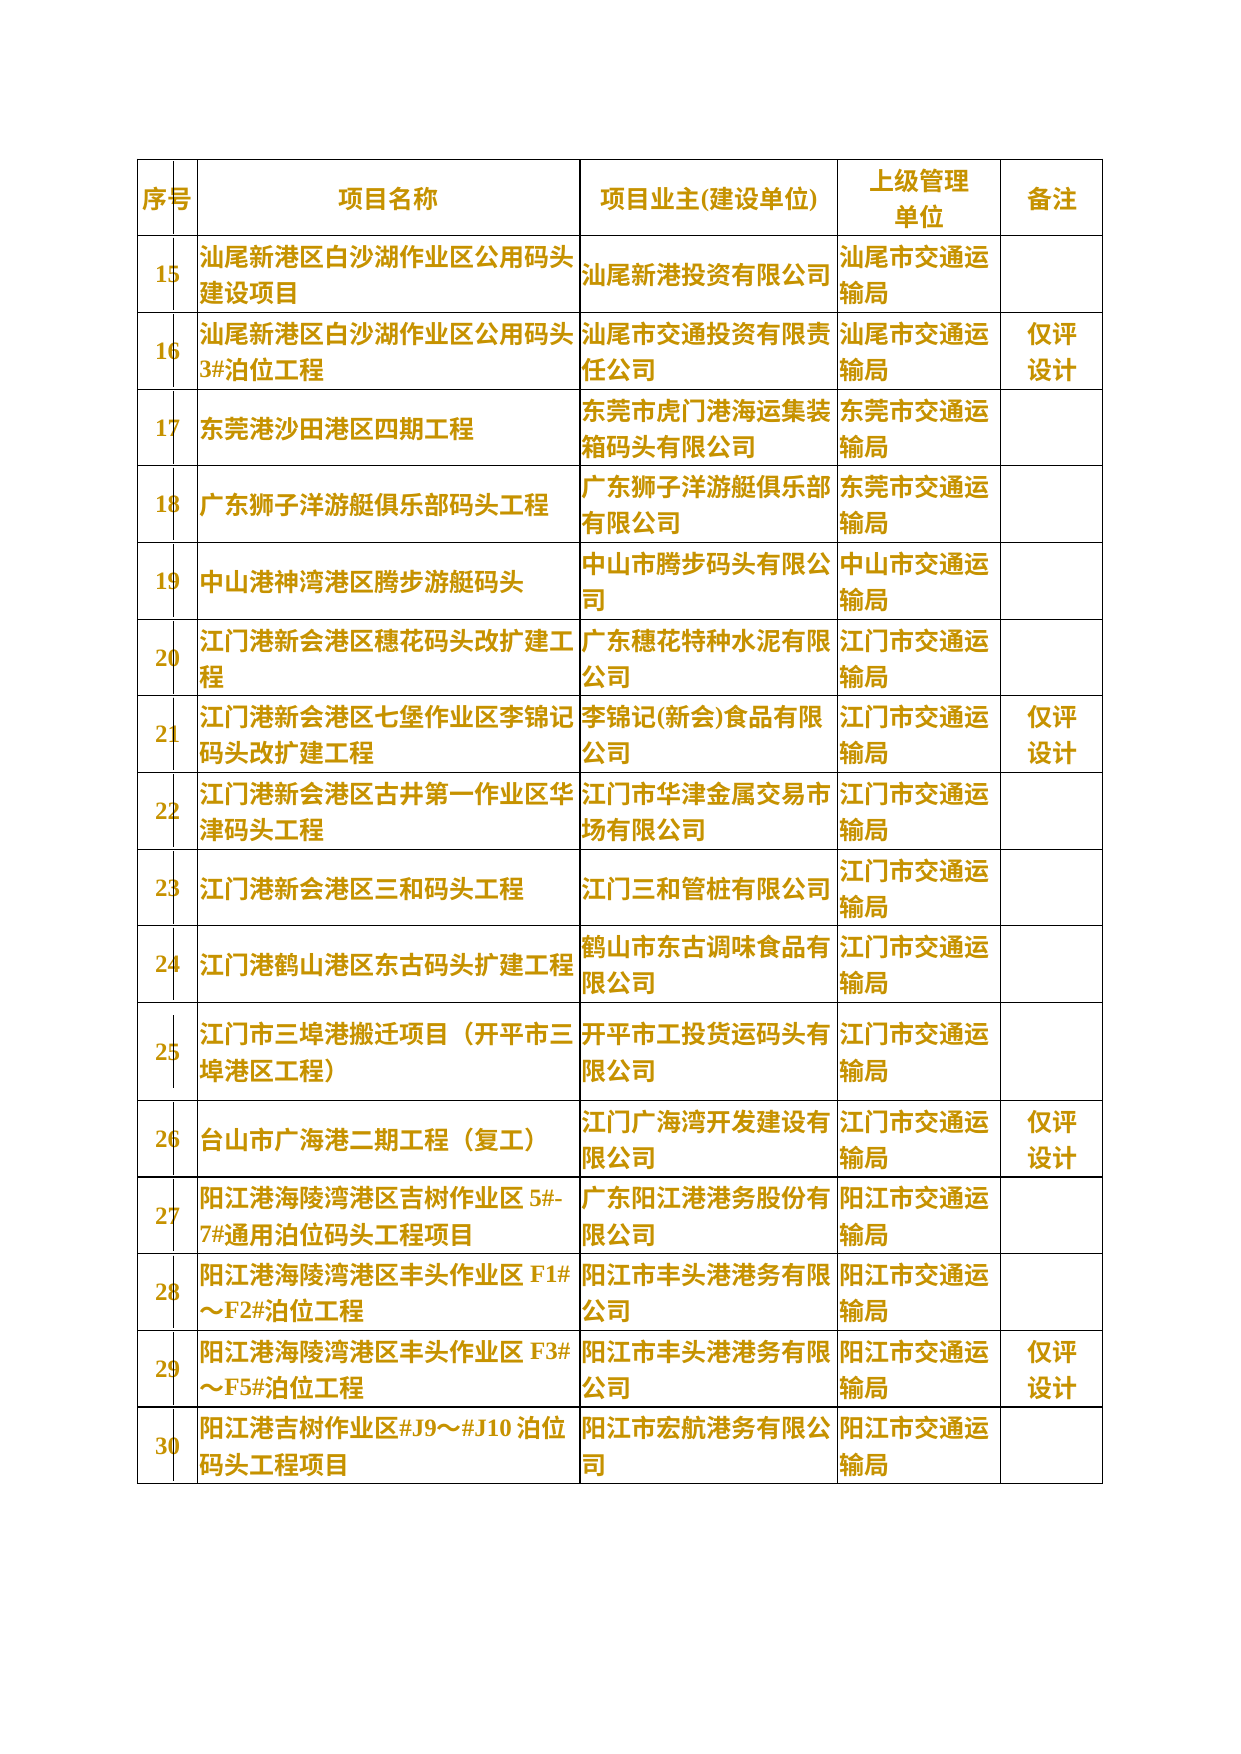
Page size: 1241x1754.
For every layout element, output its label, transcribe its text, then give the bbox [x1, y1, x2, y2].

table_cell [1001, 620, 1102, 695]
table_cell 江门市交通运输局 [838, 620, 1000, 695]
table_cell 江门市交通运输局 [838, 1003, 1000, 1100]
table_header 备注 [1001, 160, 1102, 235]
table_cell [1001, 773, 1102, 848]
table_cell 东莞市交通运输局 [838, 466, 1000, 542]
table_cell 江门市交通运输局 [838, 1101, 1000, 1176]
table_cell 东莞港沙田港区四期工程 [198, 390, 579, 465]
table_header 项目名称 [198, 160, 579, 235]
table_cell 阳江市丰头港港务有限公司 [581, 1254, 837, 1330]
table_cell 阳江港海陵湾港区吉树作业区5#-7#通用泊位码头工程项目 [198, 1178, 579, 1253]
table_cell 汕尾新港投资有限公司 [581, 236, 837, 312]
table_cell [1001, 466, 1102, 542]
table_cell 汕尾新港区白沙湖作业区公用码头3#泊位工程 [198, 313, 579, 388]
table_cell 阳江市交通运输局 [838, 1254, 1000, 1330]
table_cell 江门市交通运输局 [838, 850, 1000, 925]
table_cell 23 [138, 850, 197, 925]
table_cell 30 [138, 1408, 197, 1483]
table_cell 仅评 设计 [1001, 1331, 1102, 1406]
table_cell 江门市华津金属交易市场有限公司 [581, 773, 837, 848]
table_cell 鹤山市东古调味食品有限公司 [581, 926, 837, 1002]
table_cell [1001, 236, 1102, 312]
table_cell 阳江港海陵湾港区丰头作业区 F1#～F2#泊位工程 [198, 1254, 579, 1330]
table_cell 江门港新会港区三和码头工程 [198, 850, 579, 925]
table_cell 17 [138, 390, 197, 465]
table_cell 汕尾市交通运输局 [838, 313, 1000, 388]
table_cell [1001, 543, 1102, 618]
table_cell 中山市交通运输局 [838, 543, 1000, 618]
table_cell 阳江市交通运输局 [838, 1408, 1000, 1483]
table_cell 东莞市交通运输局 [838, 390, 1000, 465]
table_cell 广东狮子洋游艇俱乐部码头工程 [198, 466, 579, 542]
table_cell 25 [138, 1003, 197, 1100]
table_cell 22 [138, 773, 197, 848]
table_header 上级管理 单位 [838, 160, 1000, 235]
table_cell 江门三和管桩有限公司 [581, 850, 837, 925]
table_cell 广东狮子洋游艇俱乐部有限公司 [581, 466, 837, 542]
table_cell 15 [138, 236, 197, 312]
table_cell 仅评 设计 [1001, 696, 1102, 772]
table_cell 汕尾新港区白沙湖作业区公用码头建设项目 [198, 236, 579, 312]
table_cell 中山港神湾港区腾步游艇码头 [198, 543, 579, 618]
table_cell 20 [138, 620, 197, 695]
table_cell [1001, 1003, 1102, 1100]
table_cell 江门港新会港区古井第一作业区华津码头工程 [198, 773, 579, 848]
table_cell [1001, 850, 1102, 925]
table_cell 19 [138, 543, 197, 618]
table_cell 江门港新会港区穗花码头改扩建工程 [198, 620, 579, 695]
table_cell 26 [138, 1101, 197, 1176]
table_cell [1001, 390, 1102, 465]
table_cell 28 [138, 1254, 197, 1330]
table_cell 李锦记(新会)食品有限公司 [581, 696, 837, 772]
table_cell 江门市交通运输局 [838, 926, 1000, 1002]
table_cell 江门港新会港区七堡作业区李锦记码头改扩建工程 [198, 696, 579, 772]
table_cell 汕尾市交通运输局 [838, 236, 1000, 312]
table_cell 21 [138, 696, 197, 772]
table_header 序号 [138, 160, 197, 235]
table_cell [1001, 1254, 1102, 1330]
table_cell 广东阳江港港务股份有限公司 [581, 1178, 837, 1253]
table_cell 16 [138, 313, 197, 388]
table_cell 中山市腾步码头有限公司 [581, 543, 837, 618]
table_cell 台山市广海港二期工程（复工） [198, 1101, 579, 1176]
table_cell [1001, 1408, 1102, 1483]
table_cell 阳江市宏航港务有限公司 [581, 1408, 837, 1483]
table_cell 东莞市虎门港海运集装箱码头有限公司 [581, 390, 837, 465]
table_cell 江门广海湾开发建设有限公司 [581, 1101, 837, 1176]
table_cell 阳江市交通运输局 [838, 1331, 1000, 1406]
table_header 项目业主(建设单位) [581, 160, 837, 235]
table_cell 29 [138, 1331, 197, 1406]
table_cell 27 [138, 1178, 197, 1253]
table_cell 广东穗花特种水泥有限公司 [581, 620, 837, 695]
table_cell 仅评 设计 [1001, 313, 1102, 388]
table_cell 阳江港海陵湾港区丰头作业区 F3#～F5#泊位工程 [198, 1331, 579, 1406]
table_cell 汕尾市交通投资有限责任公司 [581, 313, 837, 388]
table_cell 18 [138, 466, 197, 542]
table_cell 阳江市丰头港港务有限公司 [581, 1331, 837, 1406]
table_cell [1001, 1178, 1102, 1253]
table_cell 江门市交通运输局 [838, 696, 1000, 772]
table_cell 24 [138, 926, 197, 1002]
table_cell 阳江市交通运输局 [838, 1178, 1000, 1253]
table_cell [1001, 926, 1102, 1002]
table_cell 江门市交通运输局 [838, 773, 1000, 848]
table_cell 阳江港吉树作业区#J9～#J10泊位码头工程项目 [198, 1408, 579, 1483]
table_cell 江门港鹤山港区东古码头扩建工程 [198, 926, 579, 1002]
table_cell 江门市三埠港搬迁项目（开平市三埠港区工程） [198, 1003, 579, 1100]
table_cell 仅评 设计 [1001, 1101, 1102, 1176]
table_cell 开平市工投货运码头有限公司 [581, 1003, 837, 1100]
